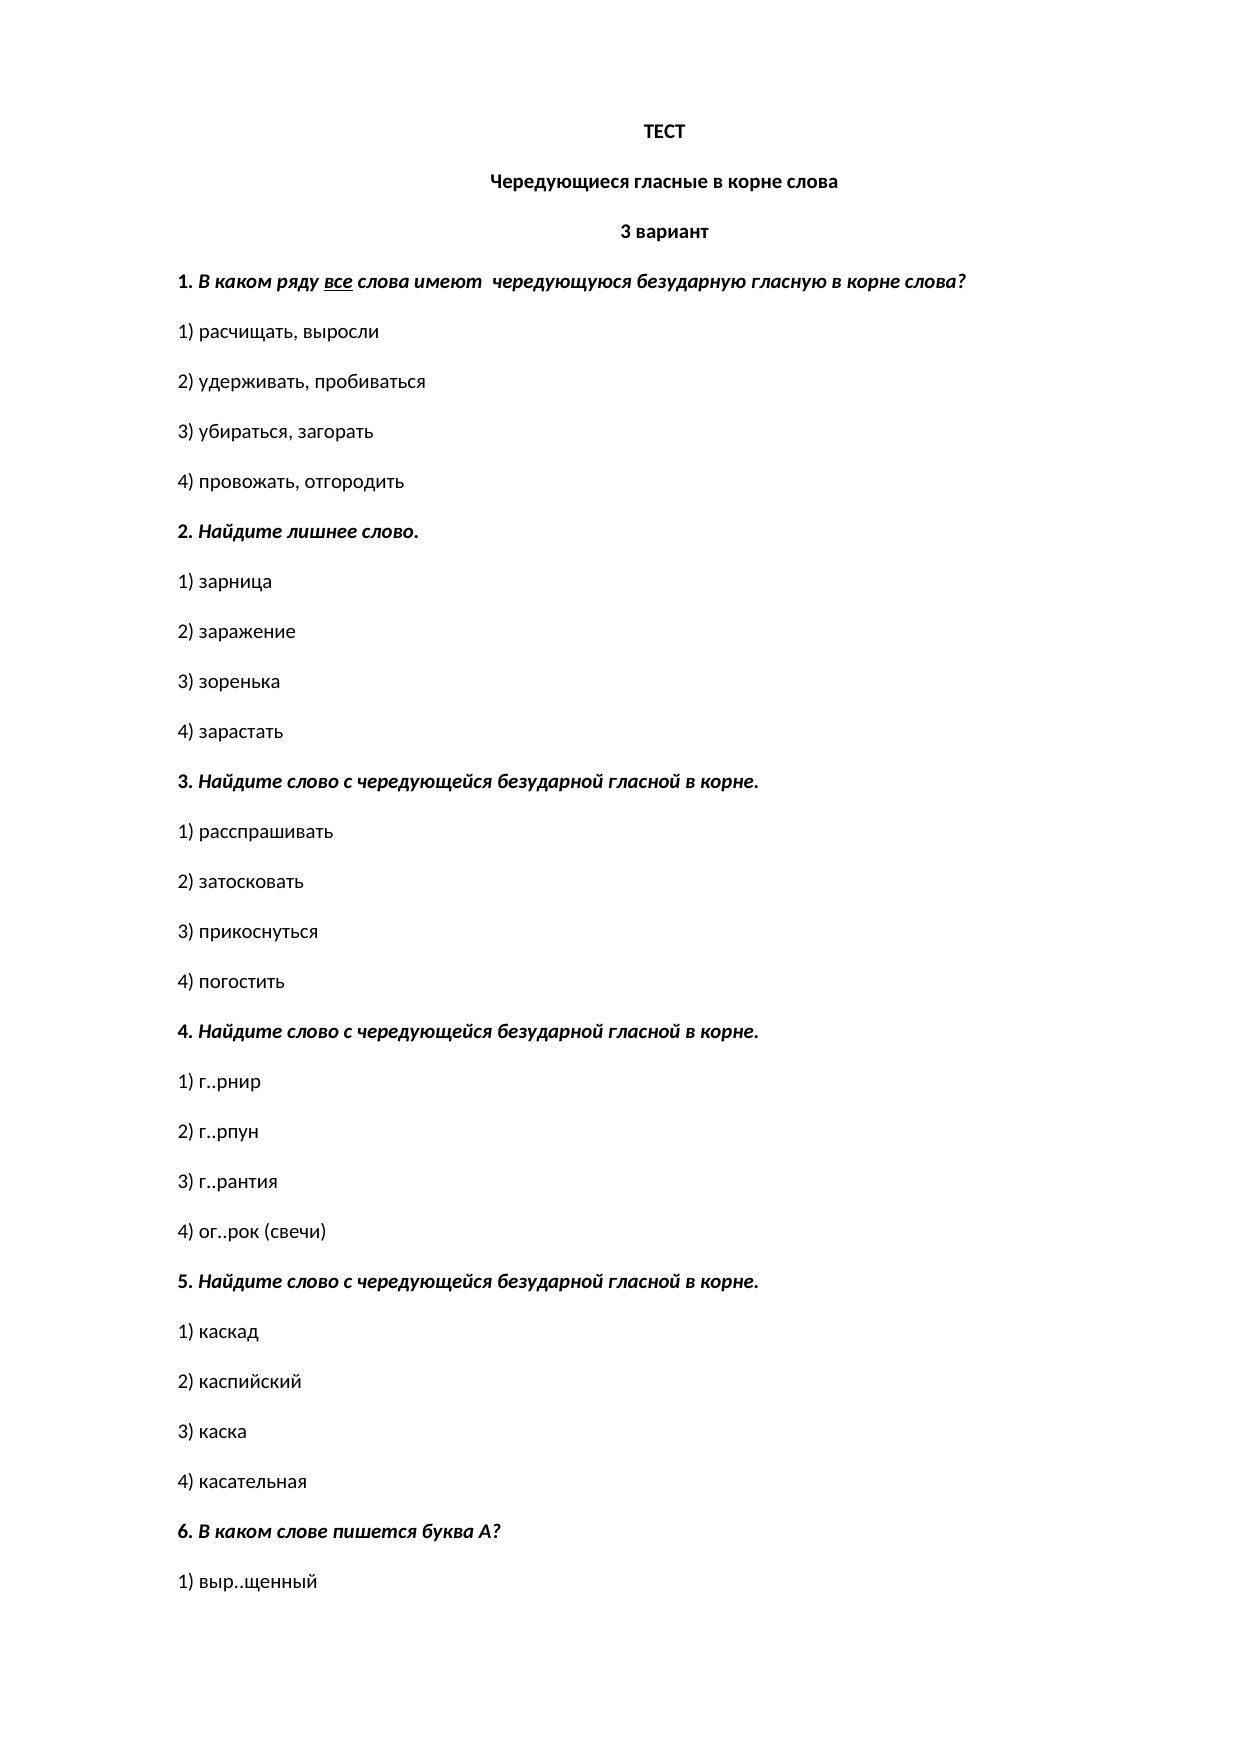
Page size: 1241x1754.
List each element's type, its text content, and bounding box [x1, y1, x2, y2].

text 4) ог..рок (свечи) [177, 1218, 1152, 1243]
text 1) расчищать, выросли [177, 318, 1152, 343]
text 3) зоренька [177, 668, 1152, 693]
text 4) погостить [177, 968, 1152, 993]
text 2) заражение [177, 618, 1152, 643]
text 1) выр..щенный [177, 1568, 1152, 1593]
text 3. Найдите слово с чередующейся безударной гласной в корне. [177, 768, 1152, 793]
text 1) зарница [177, 568, 1152, 593]
text 1) г..рнир [177, 1068, 1152, 1093]
text 4) зарастать [177, 718, 1152, 743]
text ТЕСТ [177, 118, 1152, 143]
text 5. Найдите слово с чередующейся безударной гласной в корне. [177, 1268, 1152, 1293]
text 3) прикоснуться [177, 918, 1152, 943]
text 1. В каком ряду все слова имеют чередующуюся безударную гласную в корне слова? [177, 268, 1152, 293]
text 4) провожать, отгородить [177, 468, 1152, 493]
text 1) каскад [177, 1318, 1152, 1343]
text 4) касательная [177, 1468, 1152, 1493]
text 4. Найдите слово с чередующейся безударной гласной в корне. [177, 1018, 1152, 1043]
text 3) каска [177, 1418, 1152, 1443]
text 2) г..рпун [177, 1118, 1152, 1143]
text 2) удерживать, пробиваться [177, 368, 1152, 393]
text 3) г..рантия [177, 1168, 1152, 1193]
text 1) расспрашивать [177, 818, 1152, 843]
text 2. Найдите лишнее слово. [177, 518, 1152, 543]
text 2) затосковать [177, 868, 1152, 893]
text Чередующиеся гласные в корне слова [177, 168, 1152, 193]
text 6. В каком слове пишется буква А? [177, 1518, 1152, 1543]
text 2) каспийский [177, 1368, 1152, 1393]
text 3 вариант [177, 218, 1152, 243]
text 3) убираться, загорать [177, 418, 1152, 443]
